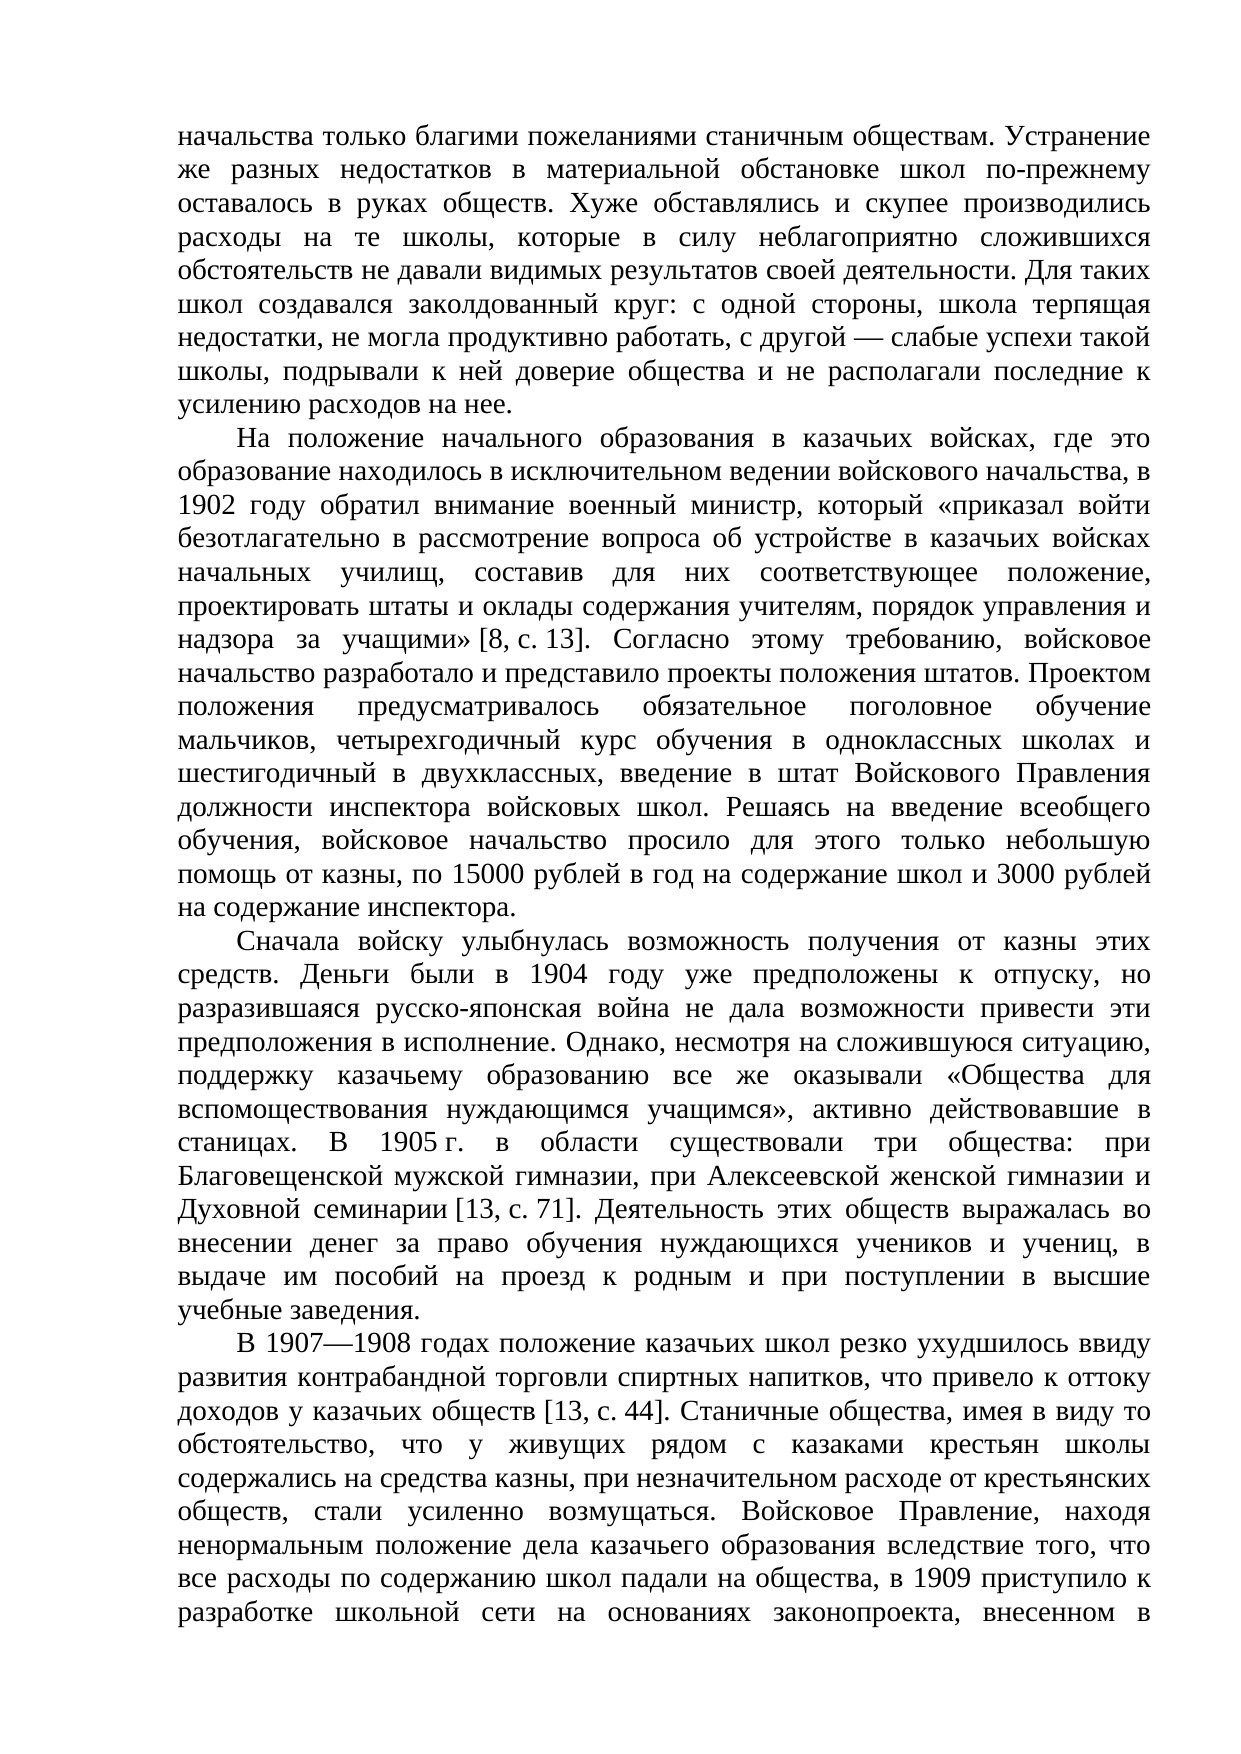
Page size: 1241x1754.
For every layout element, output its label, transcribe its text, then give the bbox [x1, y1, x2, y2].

text На положение начального образования в казачьих войсках, где это образование находилось в исключительном ведении войскового начальства, в 1902 году обратил внимание военный министр, который «приказал войти безотлагательно в рассмотрение вопроса об устройстве в казачьих войсках начальных училищ, составив для них соответствующее положение, проектировать штаты и оклады содержания учителям, порядок управления и надзора за учащими» [8, c. 13]. Согласно этому требованию, войсковое начальство разработало и представило проекты положения штатов. Проектом положения предусматривалось обязательное поголовное обучение мальчиков, четырехгодичный курс обучения в одноклассных школах и шестигодичный в двухклассных, введение в штат Войскового Правления должности инспектора войсковых школ. Решаясь на введение всеобщего обучения, войсковое начальство просило для этого только небольшую помощь от казны, по 15000 рублей в год на содержание школ и 3000 рублей на содержание инспектора. [177, 420, 1152, 923]
text Сначала войску улыбнулась возможность получения от казны этих средств. Деньги были в 1904 году уже предположены к отпуску, но разразившаяся русско-японская война не дала возможности привести эти предположения в исполнение. Однако, несмотря на сложившуюся ситуацию, поддержку казачьему образованию все же оказывали «Общества для вспомоществования нуждающимся учащимся», активно действовавшие в станицах. В 1905 г. в области существовали три общества: при Благовещенской мужской гимназии, при Алексеевской женской гимназии и Духовной семинарии [13, c. 71]. Деятельность этих обществ выражалась во внесении денег за право обучения нуждающихся учеников и учениц, в выдаче им пособий на проезд к родным и при поступлении в высшие учебные заведения. [177, 923, 1152, 1326]
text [177, 118, 1152, 420]
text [177, 1326, 1152, 1627]
